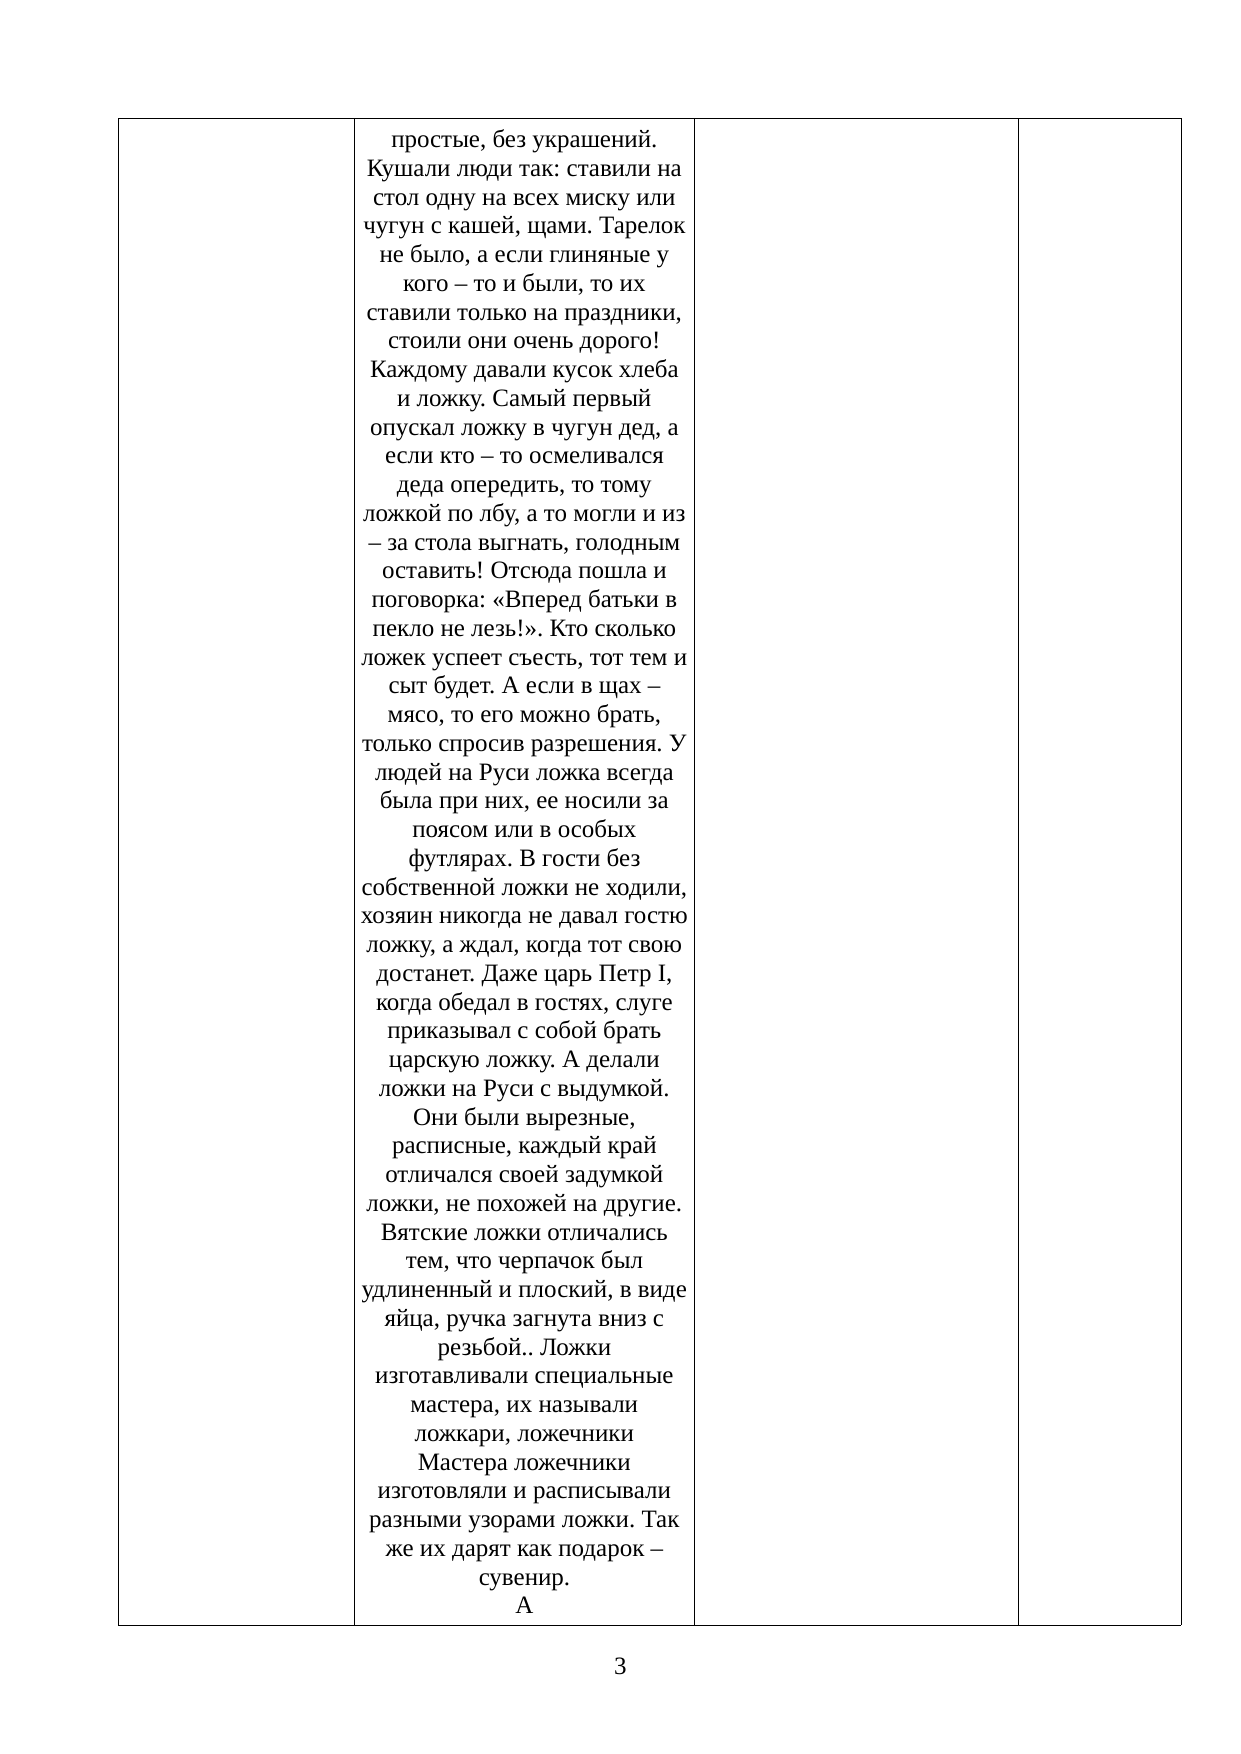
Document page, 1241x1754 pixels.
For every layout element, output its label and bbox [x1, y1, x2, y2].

table_cell [119, 119, 354, 1625]
table_cell [695, 119, 1018, 1625]
table_cell [355, 119, 694, 1625]
table_cell [1019, 119, 1181, 1625]
